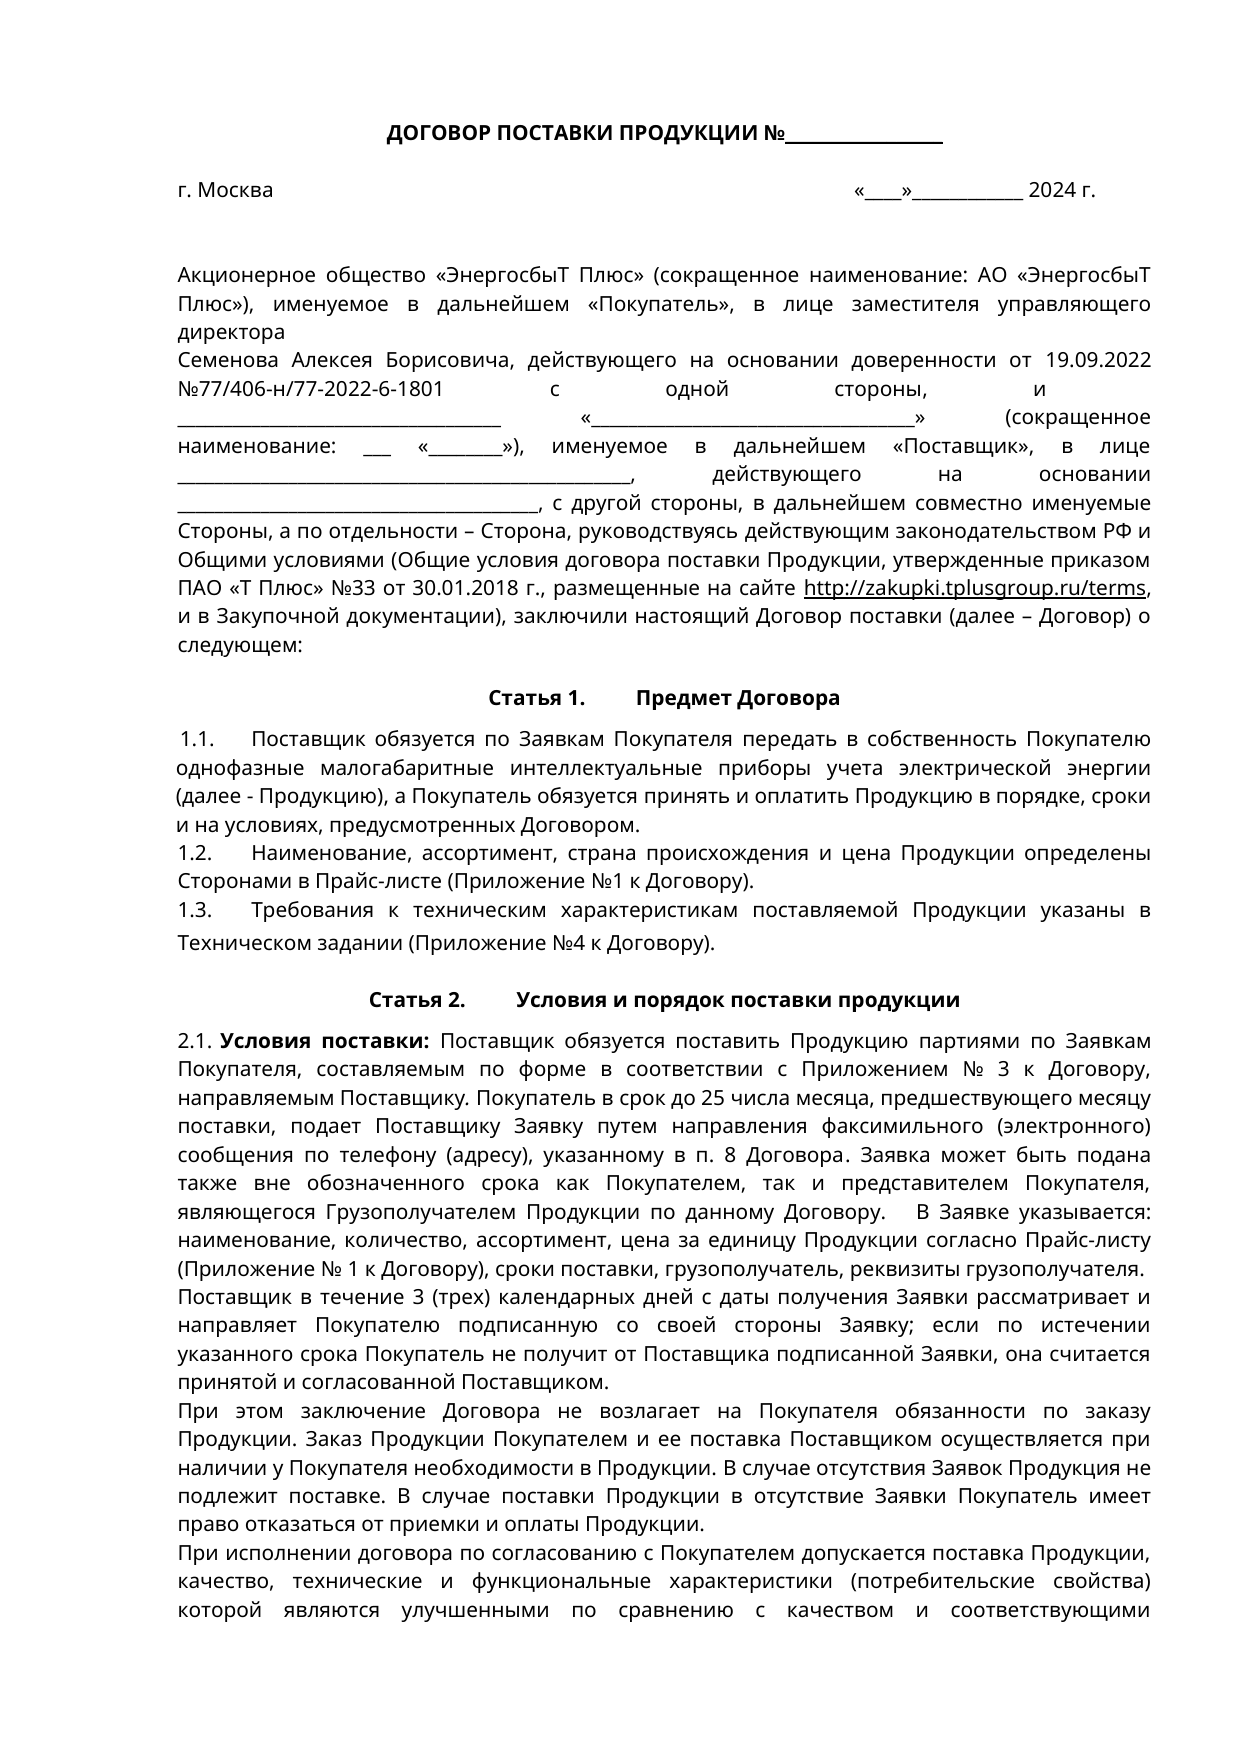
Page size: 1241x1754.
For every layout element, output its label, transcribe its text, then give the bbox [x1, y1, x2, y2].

text Акционерное общество «ЭнергосбыТ Плюс» (сокращенное наименование: АО «ЭнергосбыТ Плюс»), именуемое в дальнейшем «Покупатель», в лице заместителя управляющего директора Семенова Алексея Борисовича, действующего на основании доверенности от 19.09.2022 №77/406-н/77-2022-6-1801 с одной стороны, и ___________________________________ «___________________________________» (сокращенное наименование: ___ «________»), именуемое в дальнейшем «Поставщик», в лице _________________________________________________, действующего на основании _______________________________________, с другой стороны, в дальнейшем совместно именуемые Стороны, а по отдельности – Сторона, руководствуясь действующим законодательством РФ и Общими условиями (Общие условия договора поставки Продукции, утвержденные приказом ПАО «Т Плюс» №33 от 30.01.2018 г., размещенные на сайте http://zakupki.tplusgroup.ru/terms, и в Закупочной документации), заключили настоящий Договор поставки (далее – Договор) о следующем: [177, 260, 1152, 658]
list Поставщик в течение 3 (трех) календарных дней с даты получения Заявки рассматривает и направляет Покупателю подписанную со своей стороны Заявку; если по истечении указанного срока Покупатель не получит от Поставщика подписанной Заявки, она считается принятой и согласованной Поставщиком. [177, 1282, 1152, 1396]
list Условия и порядок поставки продукции [177, 985, 1152, 1014]
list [177, 1538, 1152, 1623]
list При этом заключение Договора не возлагает на Покупателя обязанности по заказу Продукции. Заказ Продукции Покупателем и ее поставка Поставщиком осуществляется при наличии у Покупателя необходимости в Продукции. В случае отсутствия Заявок Продукция не подлежит поставке. В случае поставки Продукции в отсутствие Заявки Покупатель имеет право отказаться от приемки и оплаты Продукции. [177, 1396, 1152, 1538]
list Условия поставки: Поставщик обязуется поставить Продукцию партиями по Заявкам Покупателя, составляемым по форме в соответствии с Приложением № 3 к Договору, направляемым Поставщику. Покупатель в срок до 25 числа месяца, предшествующего месяцу поставки, подает Поставщику Заявку путем направления факсимильного (электронного) сообщения по телефону (адресу), указанному в п. 8 Договора. Заявка может быть подана также вне обозначенного срока как Покупателем, так и представителем Покупателя, являющегося Грузополучателем Продукции по данному Договору. В Заявке указывается: наименование, количество, ассортимент, цена за единицу Продукции согласно Прайс-листу (Приложение № 1 к Договору), сроки поставки, грузополучатель, реквизиты грузополучателя. [177, 1026, 1152, 1282]
list Наименование, ассортимент, страна происхождения и цена Продукции определены Сторонами в Прайс-листе (Приложение №1 к Договору). [177, 838, 1152, 895]
text г. Москва «____»____________ 2024 г. [177, 175, 1152, 203]
list Предмет Договора [177, 683, 1152, 712]
text ДОГОВОР ПОСТАВКИ ПРОДУКЦИИ №_________________ [177, 118, 1152, 147]
list Требования к техническим характеристикам поставляемой Продукции указаны в Техническом задании (Приложение №4 к Договору). [177, 895, 1152, 956]
list Поставщик обязуется по Заявкам Покупателя передать в собственность Покупателю однофазные малогабаритные интеллектуальные приборы учета электрической энергии (далее - Продукцию), а Покупатель обязуется принять и оплатить Продукцию в порядке, сроки и на условиях, предусмотренных Договором. [176, 724, 1152, 838]
